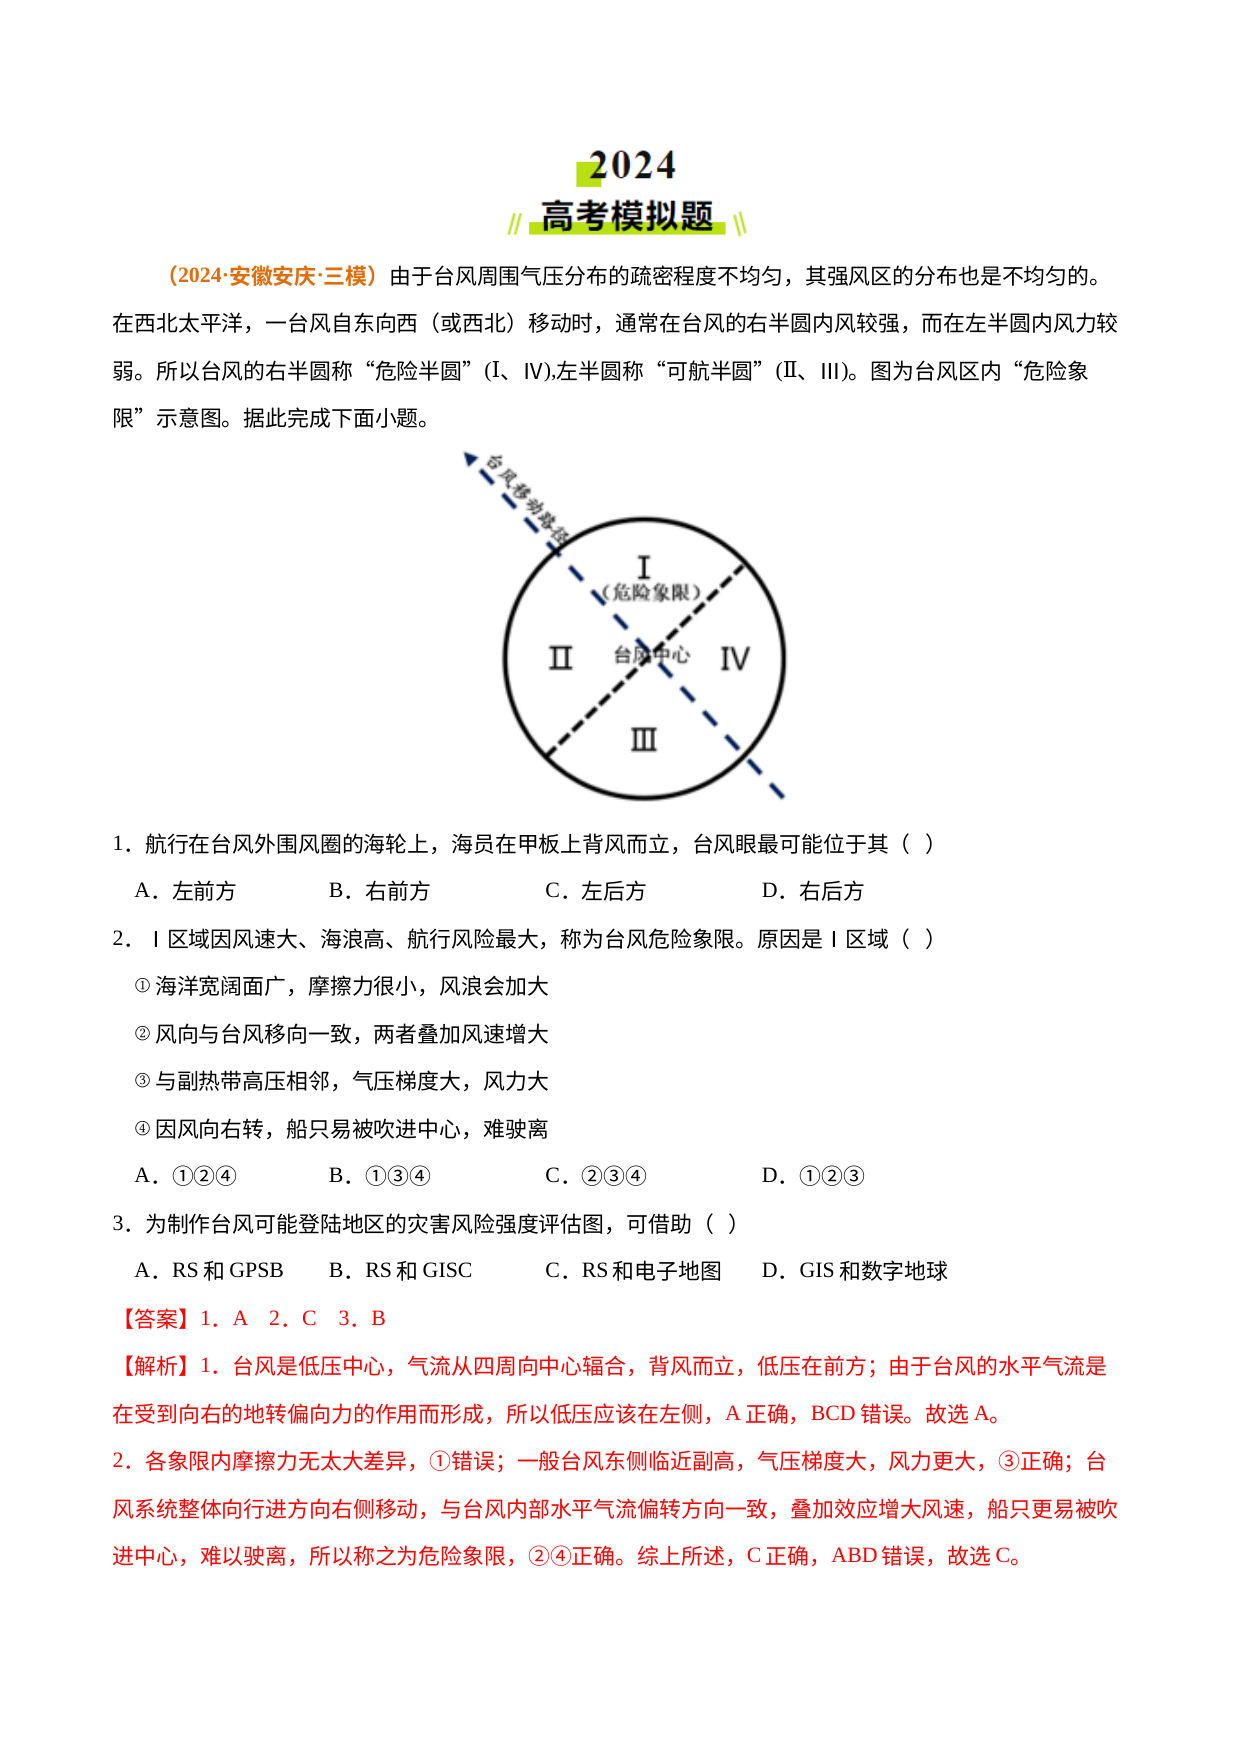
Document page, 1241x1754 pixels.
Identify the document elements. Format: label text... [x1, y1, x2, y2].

picture [446, 448, 795, 814]
text 【解析】1．台风是低压中心，气流从四周向中心辐合，背风而立，低压在前方；由于台风的水平气流是在受到向右的地转偏向力的作用而形成，所以低压应该在左侧，A正确，BCD错误。故选A。 [112, 1349, 1128, 1428]
text A．RS和GPSB B．RS和GISC C．RS和电子地图 D．GIS和数字地球 [112, 1254, 1128, 1286]
text 1．航行在台风外围风圈的海轮上，海员在甲板上背风而立，台风眼最可能位于其（ ） [112, 827, 1128, 858]
text 2．Ⅰ区域因风速大、海浪高、航行风险最大，称为台风危险象限。原因是Ⅰ区域（ ） [112, 922, 1128, 953]
text ②风向与台风移向一致，两者叠加风速增大 [112, 1017, 1128, 1048]
text ④因风向右转，船只易被吹进中心，难驶离 [112, 1112, 1128, 1143]
text 3．为制作台风可能登陆地区的灾害风险强度评估图，可借助（ ） [112, 1207, 1128, 1238]
text A．左前方 B．右前方 C．左后方 D．右后方 [112, 874, 1128, 906]
text ③与副热带高压相邻，气压梯度大，风力大 [112, 1064, 1128, 1096]
text 【答案】1．A 2．C 3．B [112, 1302, 1128, 1333]
text ①海洋宽阔面广，摩擦力很小，风浪会加大 [112, 969, 1128, 1001]
text A．①②④ B．①③④ C．②③④ D．①②③ [112, 1159, 1128, 1191]
text （2024·安徽安庆·三模）由于台风周围气压分布的疏密程度不均匀，其强风区的分布也是不均匀的。在西北太平洋，一台风自东向西（或西北）移动时，通常在台风的右半圆内风较强，而在左半圆内风力较弱。所以台风的右半圆称“危险半圆”(Ⅰ、Ⅳ),左半圆称“可航半圆”(Ⅱ、Ⅲ)。图为台风区内“危险象限”示意图。据此完成下面小题。 [112, 259, 1128, 433]
picture [482, 147, 758, 246]
text 2．各象限内摩擦力无太大差异，①错误；一般台风东侧临近副高，气压梯度大，风力更大，③正确；台风系统整体向行进方向右侧移动，与台风内部水平气流偏转方向一致，叠加效应增大风速，船只更易被吹进中心，难以驶离，所以称之为危险象限，②④正确。综上所述，C正确，ABD错误，故选C。 [112, 1444, 1128, 1571]
